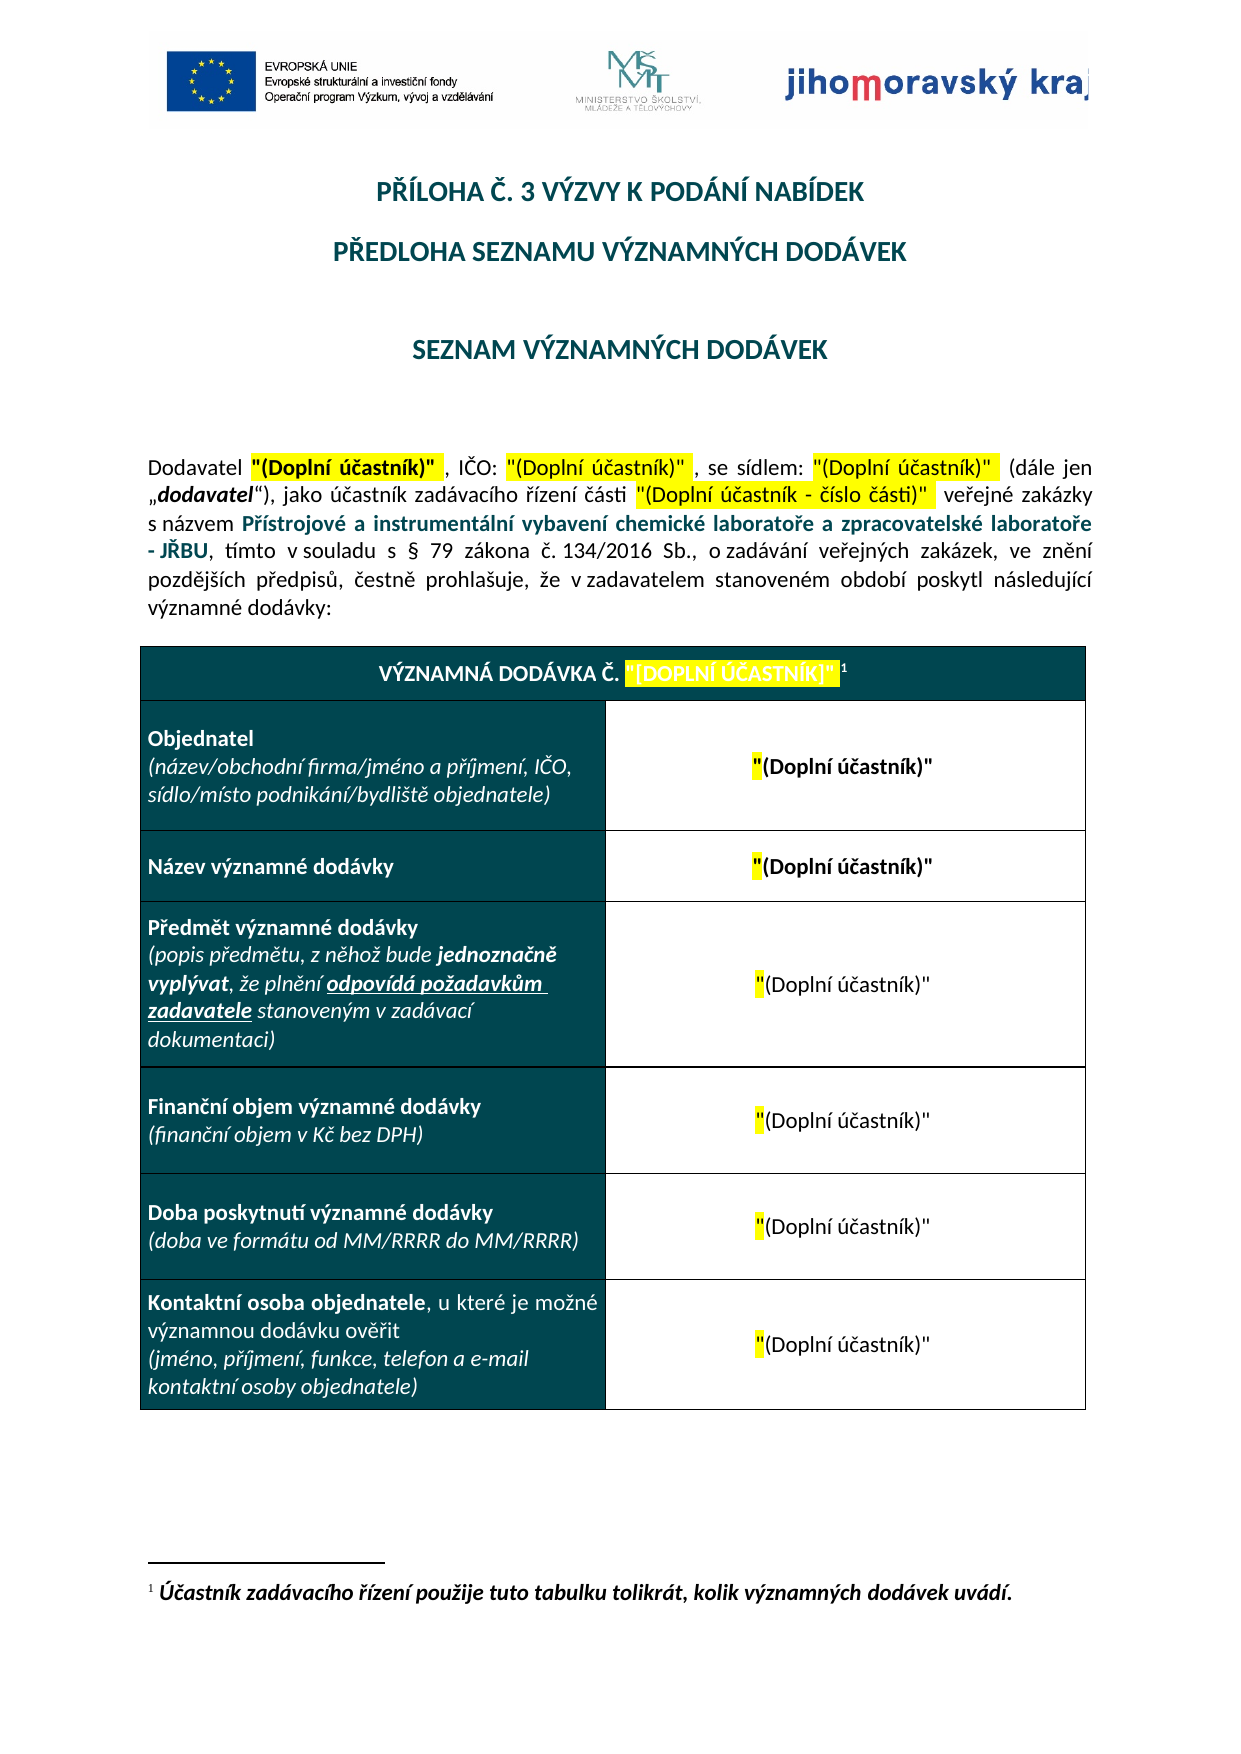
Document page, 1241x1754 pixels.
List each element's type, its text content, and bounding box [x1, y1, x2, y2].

text Předloha seznamu významných DODÁVEK [148, 233, 1093, 269]
table_cell Předmět významné (popis předmětu, z něhož bude jednoznačně vyplývat, že plnění odpovídá požadavkům zadavatele stanoveným v zadávací dokumentaci) [141, 902, 605, 1066]
picture [147, 31, 1088, 129]
table_cell [606, 1068, 1085, 1173]
table_cell [606, 1174, 1085, 1279]
table_cell Finanční objem významné (finanční objem v Kč bez DPH) [141, 1068, 605, 1173]
text seznam významných DODÁVEK [148, 331, 1093, 367]
table_cell [606, 831, 1085, 901]
table_cell Název významné [141, 831, 605, 901]
table_cell [606, 902, 1085, 1066]
table_cell Objednatel (název/obchodní firma/jméno a příjmení, IČO, sídlo/místo podnikání/bydliště objednatele) [141, 701, 605, 830]
table_header Významná č. [141, 647, 1085, 700]
table_cell [606, 701, 1085, 830]
text Dodavatel , IČO: , se sídlem: (dále jen „dodavatel“), jako účastník zadávacího řízení části veřejné zakázky s názvem Přístrojové a instrumentální vybavení chemické laboratoře a zpracovatelské laboratoře - JŘBU, tímto v souladu s § 79 zákona č. 134/2016 Sb., o zadávání veřejných zakázek, ve znění pozdějších předpisů, čestně prohlašuje, že v zadavatelem stanoveném období poskytl následující významné : [148, 453, 1093, 621]
text Příloha č. 3 výzvy k podání nabídek [148, 173, 1093, 208]
table_cell Kontaktní osoba objednatele, u které je možné významnou ověřit (jméno, příjmení, funkce, telefon a e-mail kontaktní osoby objednatele) [141, 1280, 605, 1409]
table_cell [606, 1280, 1085, 1409]
table_cell Doba poskytnutí významné (doba ve formátu od MM/RRRR do MM/RRRR) [141, 1174, 605, 1279]
